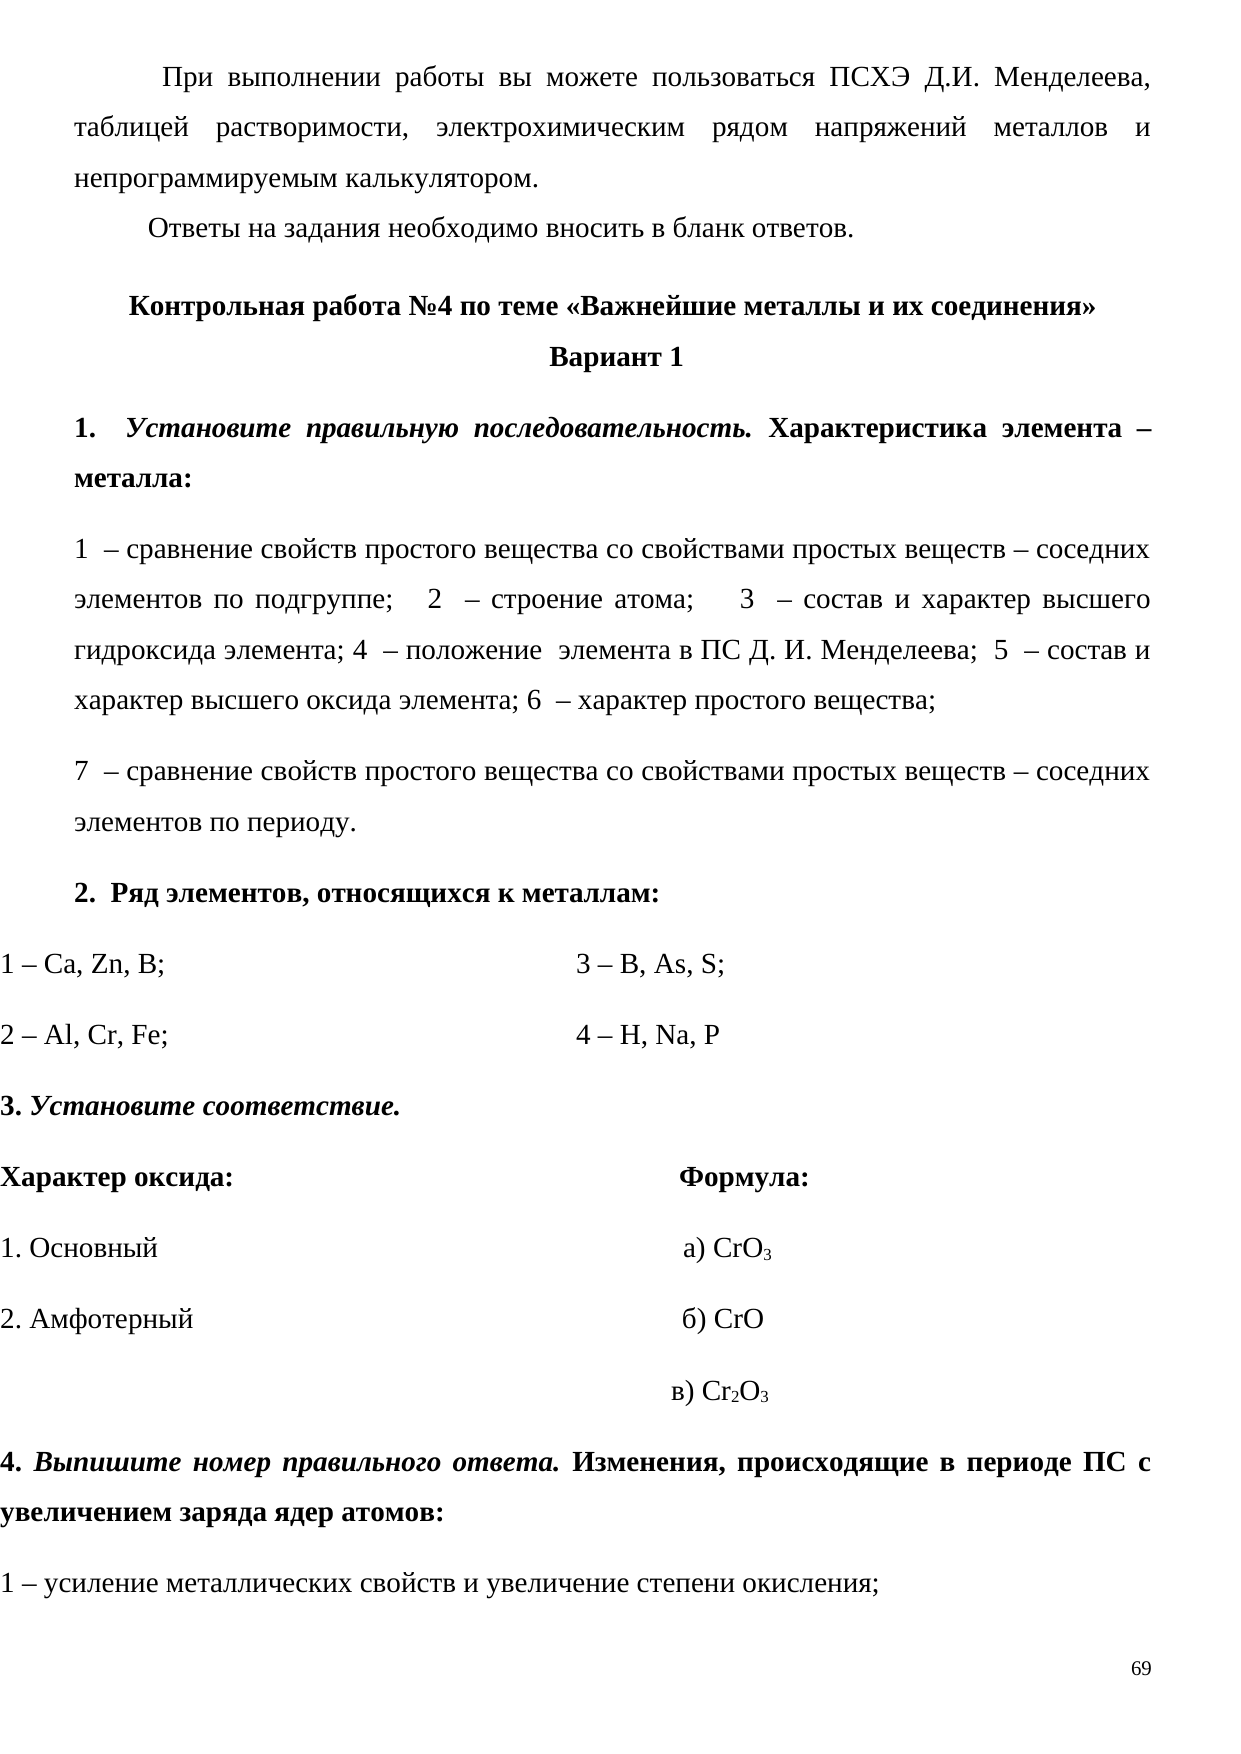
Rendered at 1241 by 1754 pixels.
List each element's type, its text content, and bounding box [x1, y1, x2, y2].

text 3. Установите соответствие. [0, 1088, 1152, 1122]
text Ответы на задания необходимо вносить в бланк ответов. [74, 210, 1152, 243]
text 2. Амфотерный б) CrO [0, 1302, 1152, 1335]
text 3 – B, As, S; [613, 946, 1152, 979]
text 2 – Al, Cr, Fe; [0, 1017, 576, 1051]
text в) Cr2O3 [0, 1373, 1152, 1406]
text Контрольная работа №4 по теме «Важнейшие металлы и их соединения» [74, 288, 1152, 322]
text 1. Основный а) CrO3 [0, 1231, 1152, 1264]
text 7 – сравнение свойств простого вещества со свойствами простых веществ – соседних элементов по периоду. [74, 753, 1152, 837]
text 1 – Ca, Zn, B; [0, 946, 576, 979]
text 4. Выпишите номер правильного ответа. Изменения, происходящие в периоде ПС с увеличением заряда ядер атомов: [0, 1444, 1152, 1528]
text 4 – H, Na, P [613, 1017, 1152, 1051]
text 2. Ряд элементов, относящихся к металлам: [74, 875, 1152, 908]
text Вариант 1 [74, 339, 1152, 372]
text 1 – сравнение свойств простого вещества со свойствами простых веществ – соседних элементов по подгруппе; 2 – строение атома; 3 – состав и характер высшего гидроксида элемента; 4 – положение элемента в ПС Д. И. Менделеева; 5 – состав и характер высшего оксида элемента; 6 – характер простого вещества; [74, 531, 1152, 716]
text При выполнении работы вы можете пользоваться ПСХЭ Д.И. Менделеева, таблицей растворимости, электрохимическим рядом напряжений металлов и непрограммируемым калькулятором. [74, 59, 1152, 193]
text 1. Установите правильную последовательность. Характеристика элемента – металла: [74, 410, 1152, 494]
text 1 – усиление металлических свойств и увеличение степени окисления; [0, 1565, 1152, 1599]
text Характер оксида: Формула: [0, 1159, 1152, 1193]
